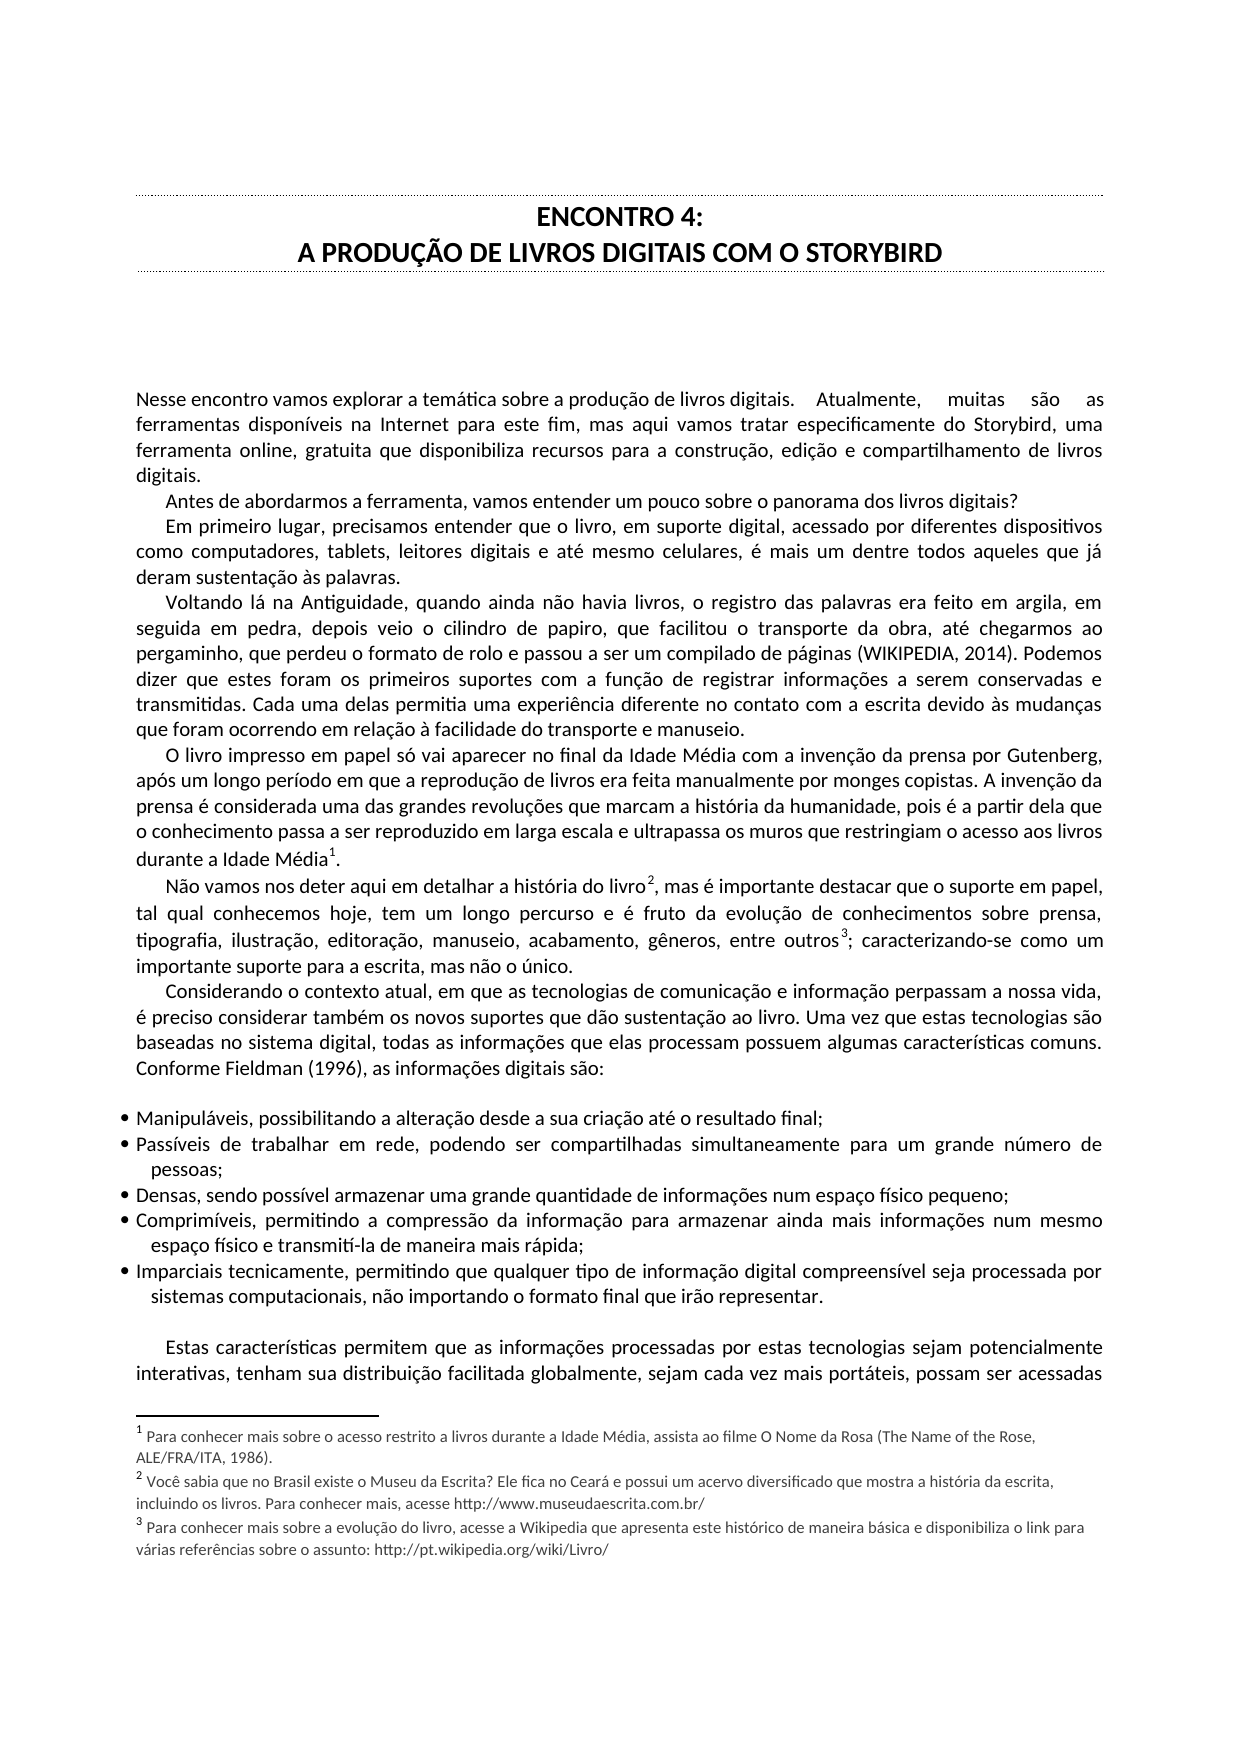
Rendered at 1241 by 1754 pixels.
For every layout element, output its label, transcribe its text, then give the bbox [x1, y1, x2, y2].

text Em primeiro lugar, precisamos entender que o livro, em suporte digital, acessado por diferentes dispositivos como computadores, tablets, leitores digitais e até mesmo celulares, é mais um dentre todos aqueles que já deram sustentação às palavras. [136, 513, 1104, 589]
text O livro impresso em papel só vai aparecer no final da Idade Média com a invenção da prensa por Gutenberg, após um longo período em que a reprodução de livros era feita manualmente por monges copistas. A invenção da prensa é considerada uma das grandes revoluções que marcam a história da humanidade, pois é a partir dela que o conhecimento passa a ser reproduzido em larga escala e ultrapassa os muros que restringiam o acesso aos livros durante a Idade Média. [136, 742, 1104, 872]
text Não vamos nos deter aqui em detalhar a história do livro, mas é importante destacar que o suporte em papel, tal qual conhecemos hoje, tem um longo percurso e é fruto da evolução de conhecimentos sobre prensa, tipografia, ilustração, editoração, manuseio, acabamento, gêneros, entre outros; caracterizando-se como um importante suporte para a escrita, mas não o único. [136, 872, 1104, 978]
list Manipuláveis, possibilitando a alteração desde a sua criação até o resultado final; [121, 1106, 1104, 1131]
text Voltando lá na Antiguidade, quando ainda não havia livros, o registro das palavras era feito em argila, em seguida em pedra, depois veio o cilindro de papiro, que facilitou o transporte da obra, até chegarmos ao pergaminho, que perdeu o formato de rolo e passou a ser um compilado de páginas (WIKIPEDIA, 2014). Podemos dizer que estes foram os primeiros suportes com a função de registrar informações a serem conservadas e transmitidas. Cada uma delas permitia uma experiência diferente no contato com a escrita devido às mudanças que foram ocorrendo em relação à facilidade do transporte e manuseio. [136, 589, 1104, 742]
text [136, 1334, 1104, 1385]
text A produção de livros digitais com o Storybird [136, 231, 1104, 272]
text Considerando o contexto atual, em que as tecnologias de comunicação e informação perpassam a nossa vida, é preciso considerar também os novos suportes que dão sustentação ao livro. Uma vez que estas tecnologias são baseadas no sistema digital, todas as informações que elas processam possuem algumas características comuns. Conforme Fieldman (1996), as informações digitais são: [136, 978, 1104, 1080]
text Encontro 4: [136, 195, 1104, 231]
list Imparciais tecnicamente, permitindo que qualquer tipo de informação digital compreensível seja processada por sistemas computacionais, não importando o formato final que irão representar. [121, 1258, 1104, 1309]
list Comprimíveis, permitindo a compressão da informação para armazenar ainda mais informações num mesmo espaço físico e transmití-la de maneira mais rápida; [121, 1207, 1104, 1258]
list Densas, sendo possível armazenar uma grande quantidade de informações num espaço físico pequeno; [121, 1182, 1104, 1207]
list Passíveis de trabalhar em rede, podendo ser compartilhadas simultaneamente para um grande número de pessoas; [121, 1131, 1104, 1182]
text Nesse encontro vamos explorar a temática sobre a produção de livros digitais. Atualmente, muitas são as ferramentas disponíveis na Internet para este fim, mas aqui vamos tratar especificamente do Storybird, uma ferramenta online, gratuita que disponibiliza recursos para a construção, edição e compartilhamento de livros digitais. [136, 386, 1104, 488]
text Antes de abordarmos a ferramenta, vamos entender um pouco sobre o panorama dos livros digitais? [136, 488, 1104, 513]
